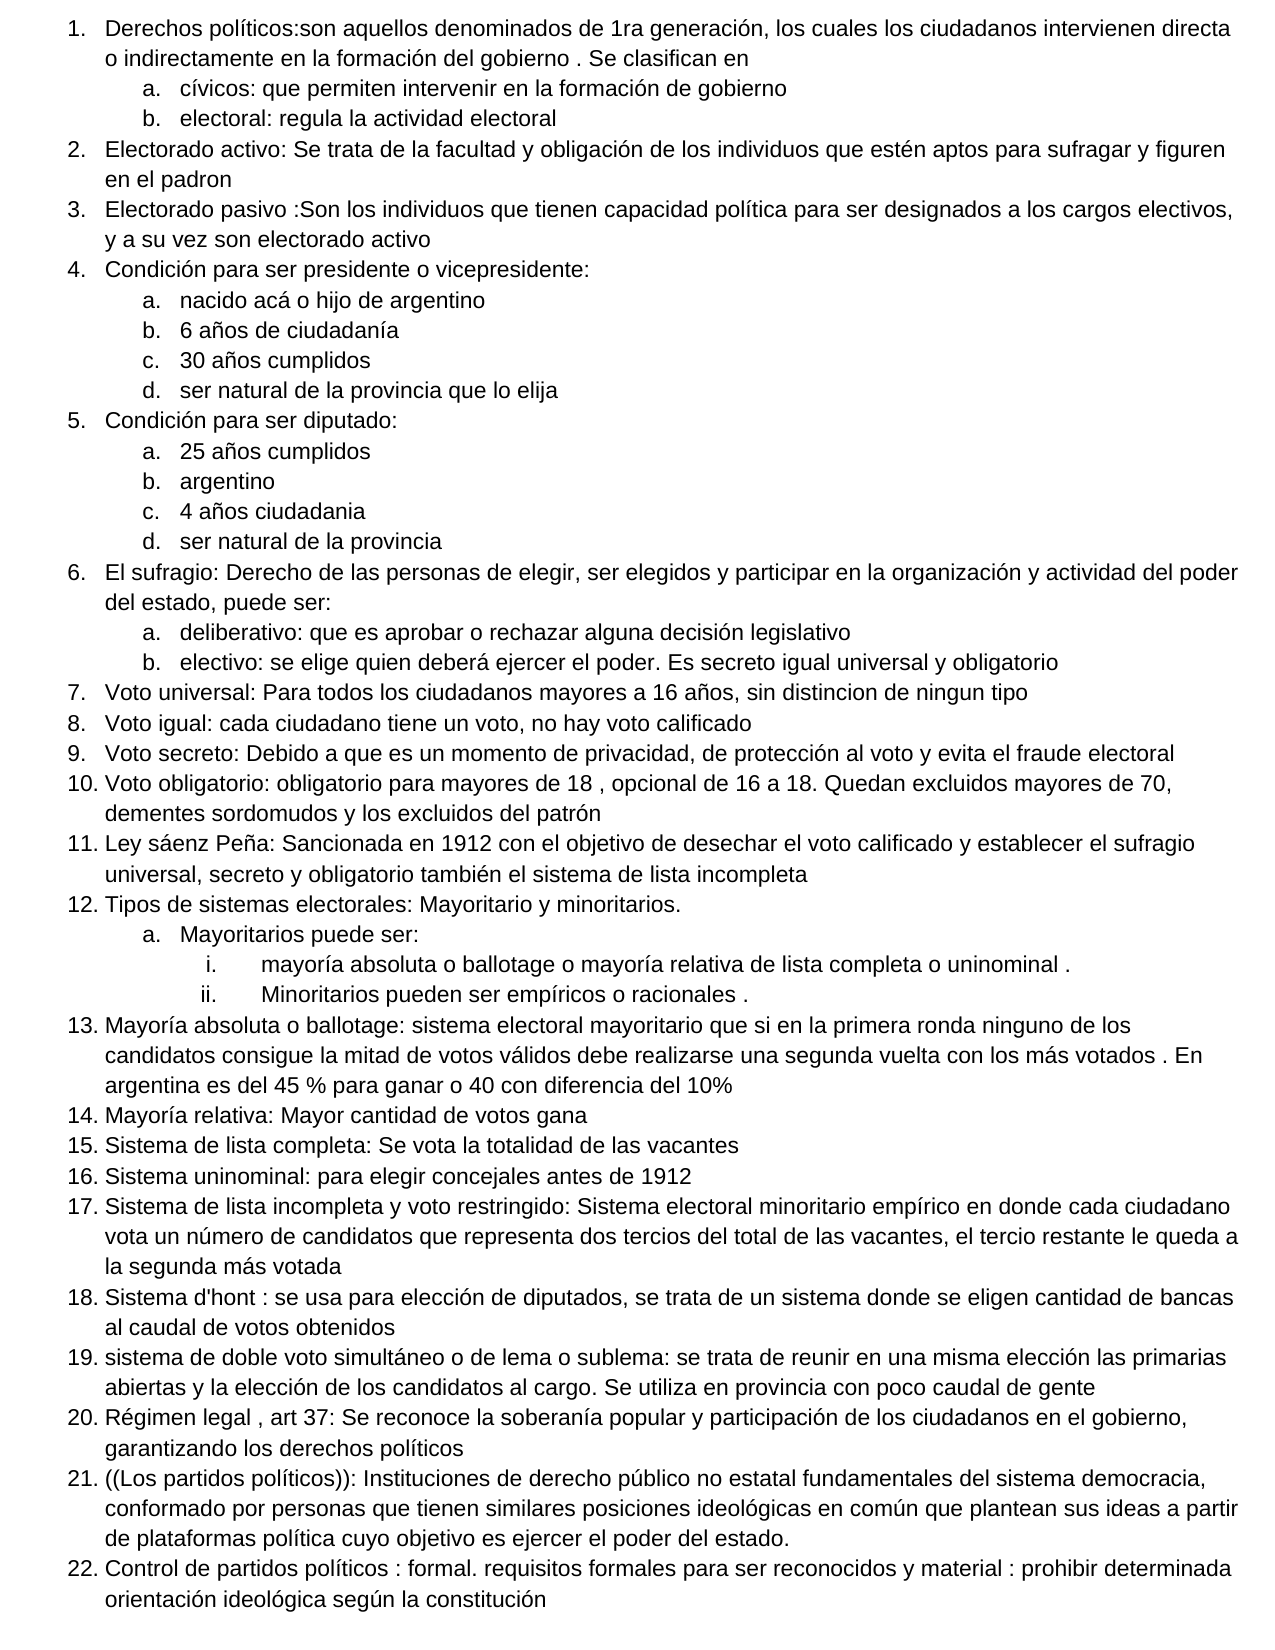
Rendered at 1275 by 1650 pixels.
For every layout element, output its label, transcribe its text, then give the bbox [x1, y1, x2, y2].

list argentino [142, 468, 1246, 494]
list Sistema de lista completa: Se vota la totalidad de las vacantes [67, 1132, 1246, 1159]
list El sufragio: Derecho de las personas de elegir, ser elegidos y participar en la organización y actividad del poder del estado, puede ser: [67, 558, 1246, 615]
list 25 años cumplidos [142, 438, 1246, 464]
list mayoría absoluta o ballotage o mayoría relativa de lista completa o uninominal . [217, 951, 1246, 977]
list ser natural de la provincia [142, 528, 1246, 554]
list Condición para ser presidente o vicepresidente: [67, 256, 1246, 283]
list Electorado activo: Se trata de la facultad y obligación de los individuos que estén aptos para sufragar y figuren en el padron [67, 136, 1246, 192]
list Voto igual: cada ciudadano tiene un voto, no hay voto calificado [67, 709, 1246, 736]
list Mayoría absoluta o ballotage: sistema electoral mayoritario que si en la primera ronda ninguno de los candidatos consigue la mitad de votos válidos debe realizarse una segunda vuelta con los más votados . En argentina es del 45 % para ganar o 40 con diferencia del 10% [67, 1012, 1246, 1098]
list nacido acá o hijo de argentino [142, 287, 1246, 313]
list Sistema uninominal: para elegir concejales antes de 1912 [67, 1163, 1246, 1189]
list Electorado pasivo :Son los individuos que tienen capacidad política para ser designados a los cargos electivos, y a su vez son electorado activo [67, 196, 1246, 252]
list Minoritarios pueden ser empíricos o racionales . [217, 981, 1246, 1008]
list Sistema de lista incompleta y voto restringido: Sistema electoral minoritario empírico en donde cada ciudadano vota un número de candidatos que representa dos tercios del total de las vacantes, el tercio restante le queda a la segunda más votada [67, 1193, 1246, 1279]
list Régimen legal , art 37: Se reconoce la soberanía popular y participación de los ciudadanos en el gobierno, garantizando los derechos políticos [67, 1404, 1246, 1461]
list ser natural de la provincia que lo elija [142, 377, 1246, 403]
list Sistema d'hont : se usa para elección de diputados, se trata de un sistema donde se eligen cantidad de bancas al caudal de votos obtenidos [67, 1283, 1246, 1340]
list Mayoría relativa: Mayor cantidad de votos gana [67, 1102, 1246, 1128]
list Voto universal: Para todos los ciudadanos mayores a 16 años, sin distincion de ningun tipo [67, 679, 1246, 706]
list Ley sáenz Peña: Sancionada en 1912 con el objetivo de desechar el voto calificado y establecer el sufragio universal, secreto y obligatorio también el sistema de lista incompleta [67, 830, 1246, 887]
list Voto secreto: Debido a que es un momento de privacidad, de protección al voto y evita el fraude electoral [67, 740, 1246, 766]
list ((Los partidos políticos)): Instituciones de derecho público no estatal fundamentales del sistema democracia, conformado por personas que tienen similares posiciones ideológicas en común que plantean sus ideas a partir de plataformas política cuyo objetivo es ejercer el poder del estado. [67, 1465, 1246, 1551]
list sistema de doble voto simultáneo o de lema o sublema: se trata de reunir en una misma elección las primarias abiertas y la elección de los candidatos al cargo. Se utiliza en provincia con poco caudal de gente [67, 1344, 1246, 1400]
list Voto obligatorio: obligatorio para mayores de 18 , opcional de 16 a 18. Quedan excluidos mayores de 70, dementes sordomudos y los excluidos del patrón [67, 770, 1246, 826]
list Tipos de sistemas electorales: Mayoritario y minoritarios. [67, 891, 1246, 917]
list cívicos: que permiten intervenir en la formación de gobierno [142, 75, 1246, 101]
list electivo: se elige quien deberá ejercer el poder. Es secreto igual universal y obligatorio [142, 649, 1246, 675]
list Condición para ser diputado: [67, 407, 1246, 434]
list Derechos políticos:son aquellos denominados de 1ra generación, los cuales los ciudadanos intervienen directa o indirectamente en la formación del gobierno . Se clasifican en [67, 15, 1246, 71]
list 4 años ciudadania [142, 498, 1246, 524]
list Control de partidos políticos : formal. requisitos formales para ser reconocidos y material : prohibir determinada orientación ideológica según la constitución [67, 1555, 1246, 1612]
list Mayoritarios puede ser: [142, 921, 1246, 947]
list deliberativo: que es aprobar o rechazar alguna decisión legislativo [142, 619, 1246, 645]
list 30 años cumplidos [142, 347, 1246, 373]
list electoral: regula la actividad electoral [142, 105, 1246, 132]
list 6 años de ciudadanía [142, 317, 1246, 343]
